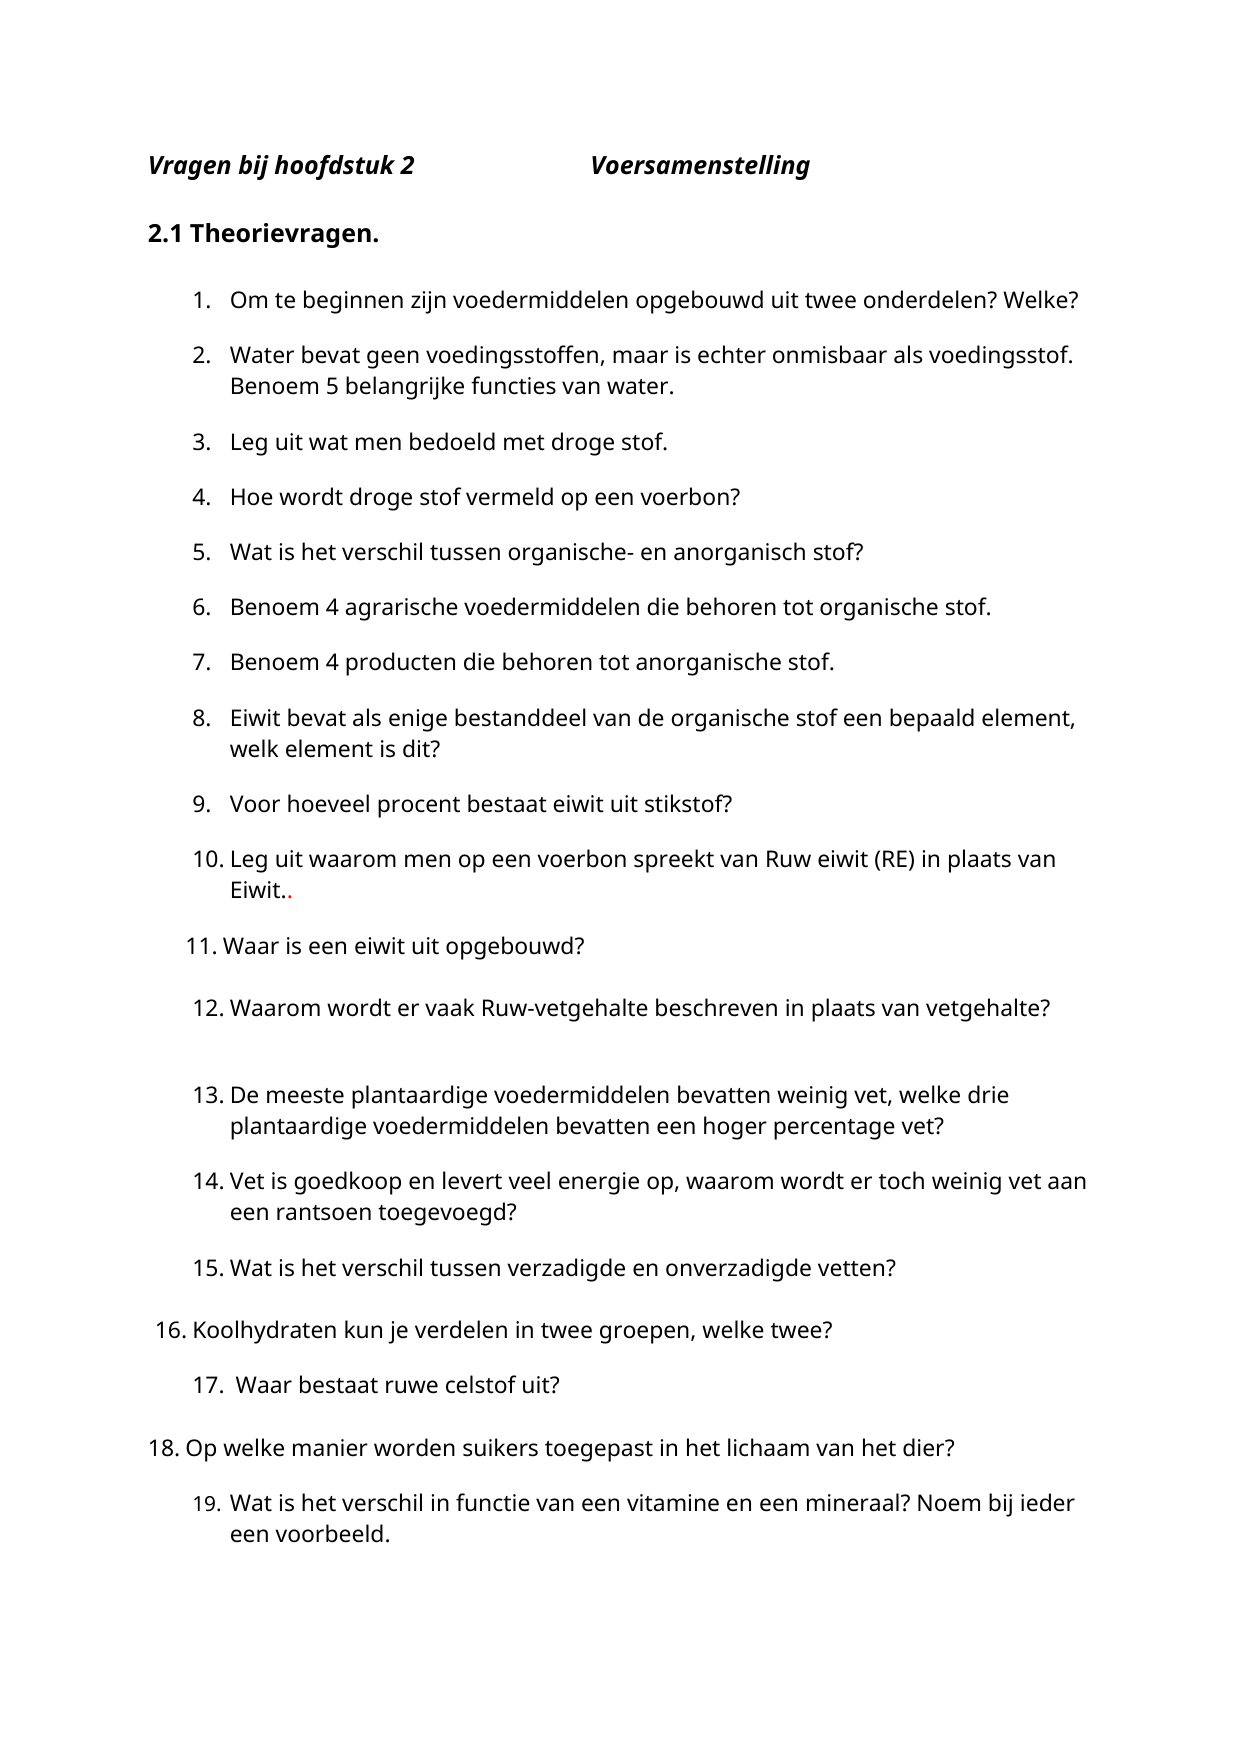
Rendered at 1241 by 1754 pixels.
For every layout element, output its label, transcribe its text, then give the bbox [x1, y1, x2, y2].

list Koolhydraten kun je verdelen in twee groepen, welke twee? [154, 1314, 1093, 1369]
list Op welke manier worden suikers toegepast in het lichaam van het dier? [148, 1432, 1093, 1487]
list Water bevat geen voedingsstoffen, maar is echter onmisbaar als voedingsstof. Benoem 5 belangrijke functies van water. [192, 339, 1093, 426]
list Waarom wordt er vaak Ruw-vetgehalte beschreven in plaats van vetgehalte? [192, 992, 1093, 1079]
list Wat is het verschil in functie van een vitamine en een mineraal? Noem bij ieder een voorbeeld. [192, 1487, 1093, 1573]
list Vet is goedkoop en levert veel energie op, waarom wordt er toch weinig vet aan een rantsoen toegevoegd? [192, 1165, 1093, 1252]
list Waar is een eiwit uit opgebouwd? [185, 930, 1093, 961]
list Wat is het verschil tussen organische- en anorganisch stof? [192, 536, 1093, 591]
text Vragen bij hoofdstuk 2 Voersamenstelling [148, 148, 1093, 182]
list Wat is het verschil tussen verzadigde en onverzadigde vetten? [192, 1252, 1093, 1283]
list Waar bestaat ruwe celstof uit? [192, 1369, 1093, 1401]
list Om te beginnen zijn voedermiddelen opgebouwd uit twee onderdelen? Welke? [192, 284, 1093, 339]
list Leg uit waarom men op een voerbon spreekt van Ruw eiwit (RE) in plaats van Eiwit.. [192, 843, 1093, 930]
list Voor hoeveel procent bestaat eiwit uit stikstof? [192, 788, 1093, 843]
list Benoem 4 producten die behoren tot anorganische stof. [192, 646, 1093, 702]
list Hoe wordt droge stof vermeld op een voerbon? [192, 481, 1093, 536]
text 2.1 Theorievragen. [148, 216, 1093, 250]
list Benoem 4 agrarische voedermiddelen die behoren tot organische stof. [192, 591, 1093, 646]
list De meeste plantaardige voedermiddelen bevatten weinig vet, welke drie plantaardige voedermiddelen bevatten een hoger percentage vet? [192, 1079, 1093, 1165]
list Leg uit wat men bedoeld met droge stof. [192, 426, 1093, 481]
list Eiwit bevat als enige bestanddeel van de organische stof een bepaald element, welk element is dit? [192, 702, 1093, 788]
